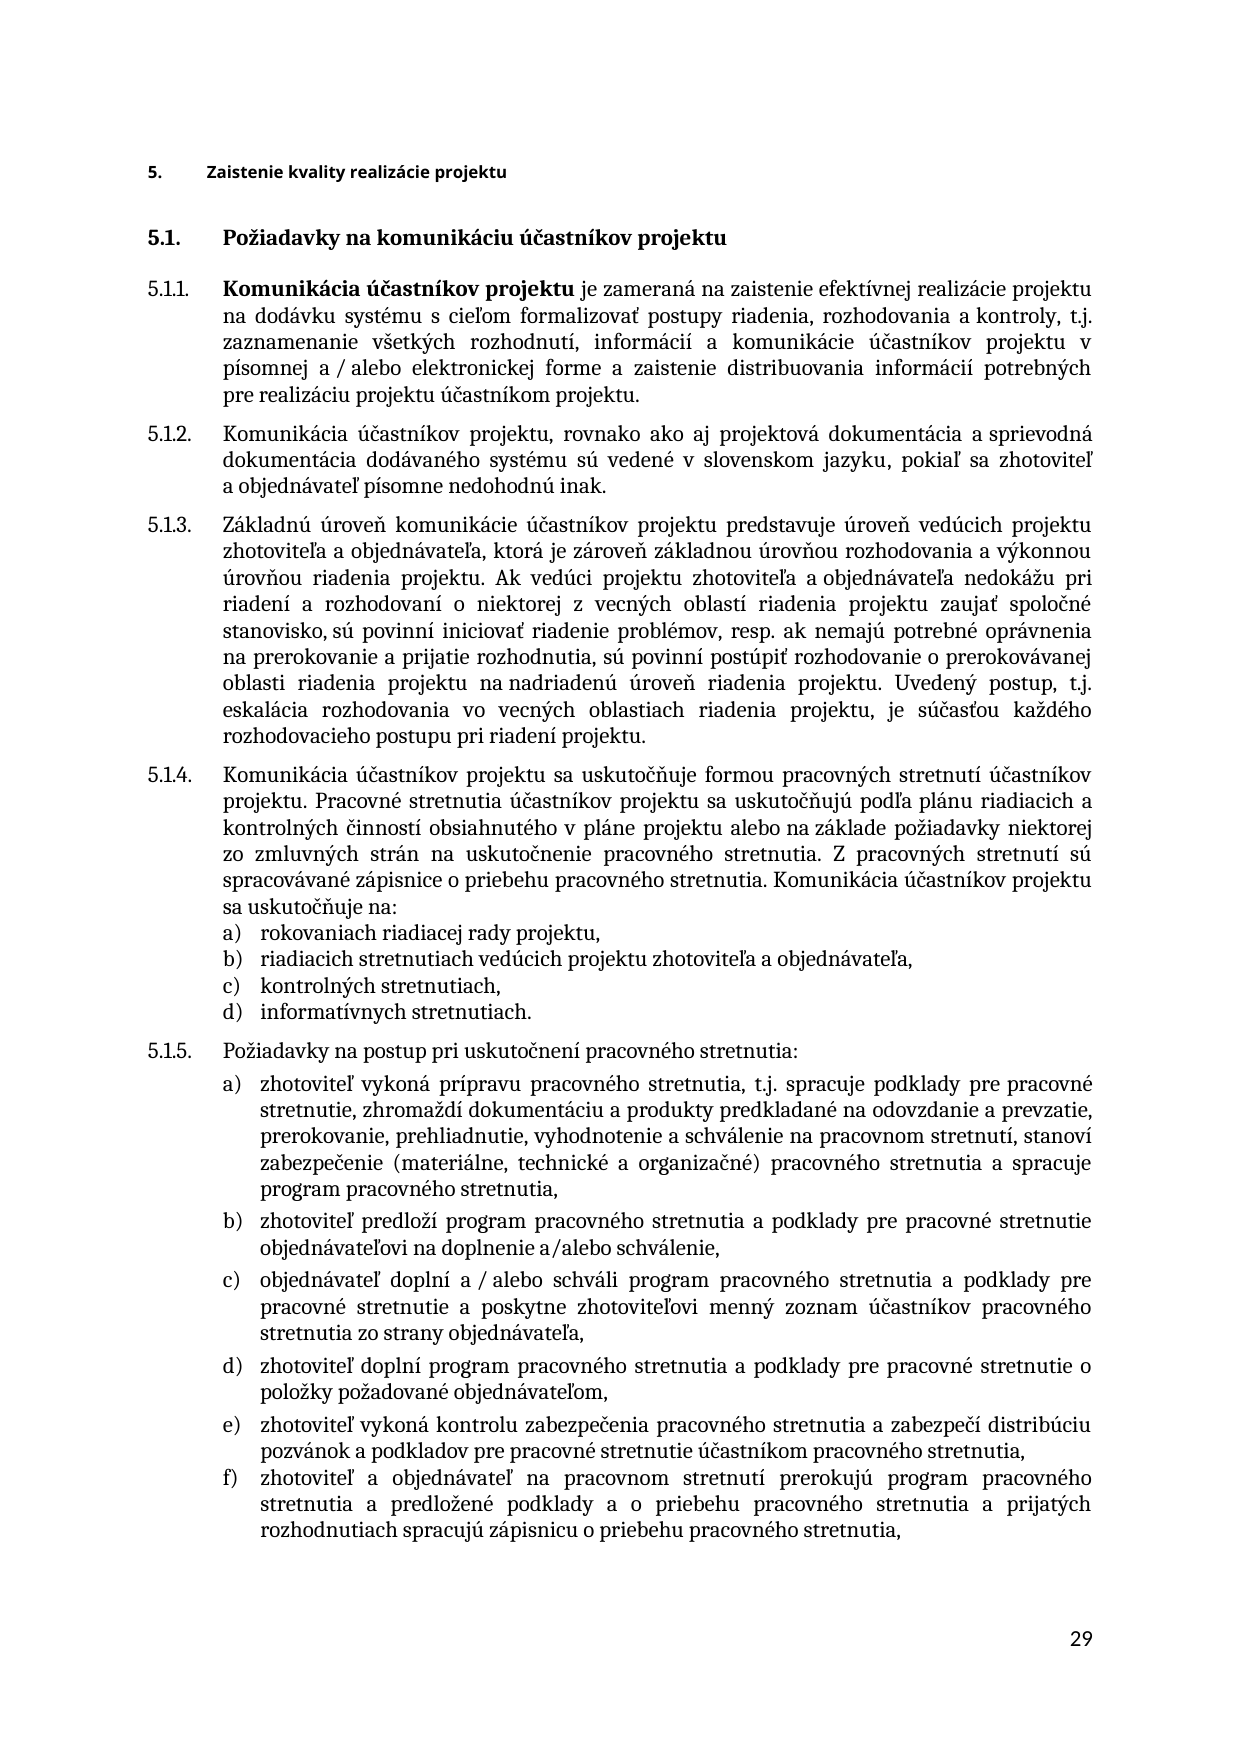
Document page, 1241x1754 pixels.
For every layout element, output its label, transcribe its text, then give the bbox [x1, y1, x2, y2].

list zhotoviteľ predloží program pracovného stretnutia a podklady pre pracovné stretnutie objednávateľovi na doplnenie a/alebo schválenie, [223, 1208, 1093, 1261]
list Komunikácia účastníkov projektu, rovnako ako aj projektová dokumentácia a sprievodná dokumentácia dodávaného systému sú vedené v slovenskom jazyku, pokiaľ sa zhotoviteľ a objednávateľ písomne nedohodnú inak. [148, 420, 1093, 499]
list Komunikácia účastníkov projektu sa uskutočňuje formou pracovných stretnutí účastníkov projektu. Pracovné stretnutia účastníkov projektu sa uskutočňujú podľa plánu riadiacich a kontrolných činností obsiahnutého v pláne projektu alebo na základe požiadavky niektorej zo zmluvných strán na uskutočnenie pracovného stretnutia. Z pracovných stretnutí sú spracovávané zápisnice o priebehu pracovného stretnutia. Komunikácia účastníkov projektu sa uskutočňuje na: [148, 762, 1093, 920]
list zhotoviteľ a objednávateľ na pracovnom stretnutí prerokujú program pracovného stretnutia a predložené podklady a o priebehu pracovného stretnutia a prijatých rozhodnutiach spracujú zápisnicu o priebehu pracovného stretnutia, [223, 1464, 1093, 1543]
subtitle Zaistenie kvality realizácie projektu [148, 160, 1093, 200]
list Požiadavky na postup pri uskutočnení pracovného stretnutia: [148, 1038, 1093, 1064]
list riadiacich stretnutiach vedúcich projektu zhotoviteľa a objednávateľa, [223, 946, 1093, 972]
list zhotoviteľ doplní program pracovného stretnutia a podklady pre pracovné stretnutie o položky požadované objednávateľom, [223, 1353, 1093, 1405]
list zhotoviteľ vykoná prípravu pracovného stretnutia, t.j. spracuje podklady pre pracovné stretnutie, zhromaždí dokumentáciu a produkty predkladané na odovzdanie a prevzatie, prerokovanie, prehliadnutie, vyhodnotenie a schválenie na pracovnom stretnutí, stanoví zabezpečenie (materiálne, technické a organizačné) pracovného stretnutia a spracuje program pracovného stretnutia, [223, 1070, 1093, 1202]
subtitle Požiadavky na komunikáciu účastníkov projektu [148, 225, 1093, 251]
list Základnú úroveň komunikácie účastníkov projektu predstavuje úroveň vedúcich projektu zhotoviteľa a objednávateľa, ktorá je zároveň základnou úrovňou rozhodovania a výkonnou úrovňou riadenia projektu. Ak vedúci projektu zhotoviteľa a objednávateľa nedokážu pri riadení a rozhodovaní o niektorej z vecných oblastí riadenia projektu zaujať spoločné stanovisko, sú povinní iniciovať riadenie problémov, resp. ak nemajú potrebné oprávnenia na prerokovanie a prijatie rozhodnutia, sú povinní postúpiť rozhodovanie o prerokovávanej oblasti riadenia projektu na nadriadenú úroveň riadenia projektu. Uvedený postup, t.j. eskalácia rozhodovania vo vecných oblastiach riadenia projektu, je súčasťou každého rozhodovacieho postupu pri riadení projektu. [148, 512, 1093, 749]
list Komunikácia účastníkov projektu je zameraná na zaistenie efektívnej realizácie projektu na dodávku systému s cieľom formalizovať postupy riadenia, rozhodovania a kontroly, t.j. zaznamenanie všetkých rozhodnutí, informácií a komunikácie účastníkov projektu v písomnej a / alebo elektronickej forme a zaistenie distribuovania informácií potrebných pre realizáciu projektu účastníkom projektu. [148, 276, 1093, 408]
list informatívnych stretnutiach. [223, 999, 1093, 1025]
list objednávateľ doplní a / alebo schváli program pracovného stretnutia a podklady pre pracovné stretnutie a poskytne zhotoviteľovi menný zoznam účastníkov pracovného stretnutia zo strany objednávateľa, [223, 1267, 1093, 1346]
list kontrolných stretnutiach, [223, 972, 1093, 999]
list zhotoviteľ vykoná kontrolu zabezpečenia pracovného stretnutia a zabezpečí distribúciu pozvánok a podkladov pre pracovné stretnutie účastníkom pracovného stretnutia, [223, 1412, 1093, 1464]
list rokovaniach riadiacej rady projektu, [223, 920, 1093, 946]
